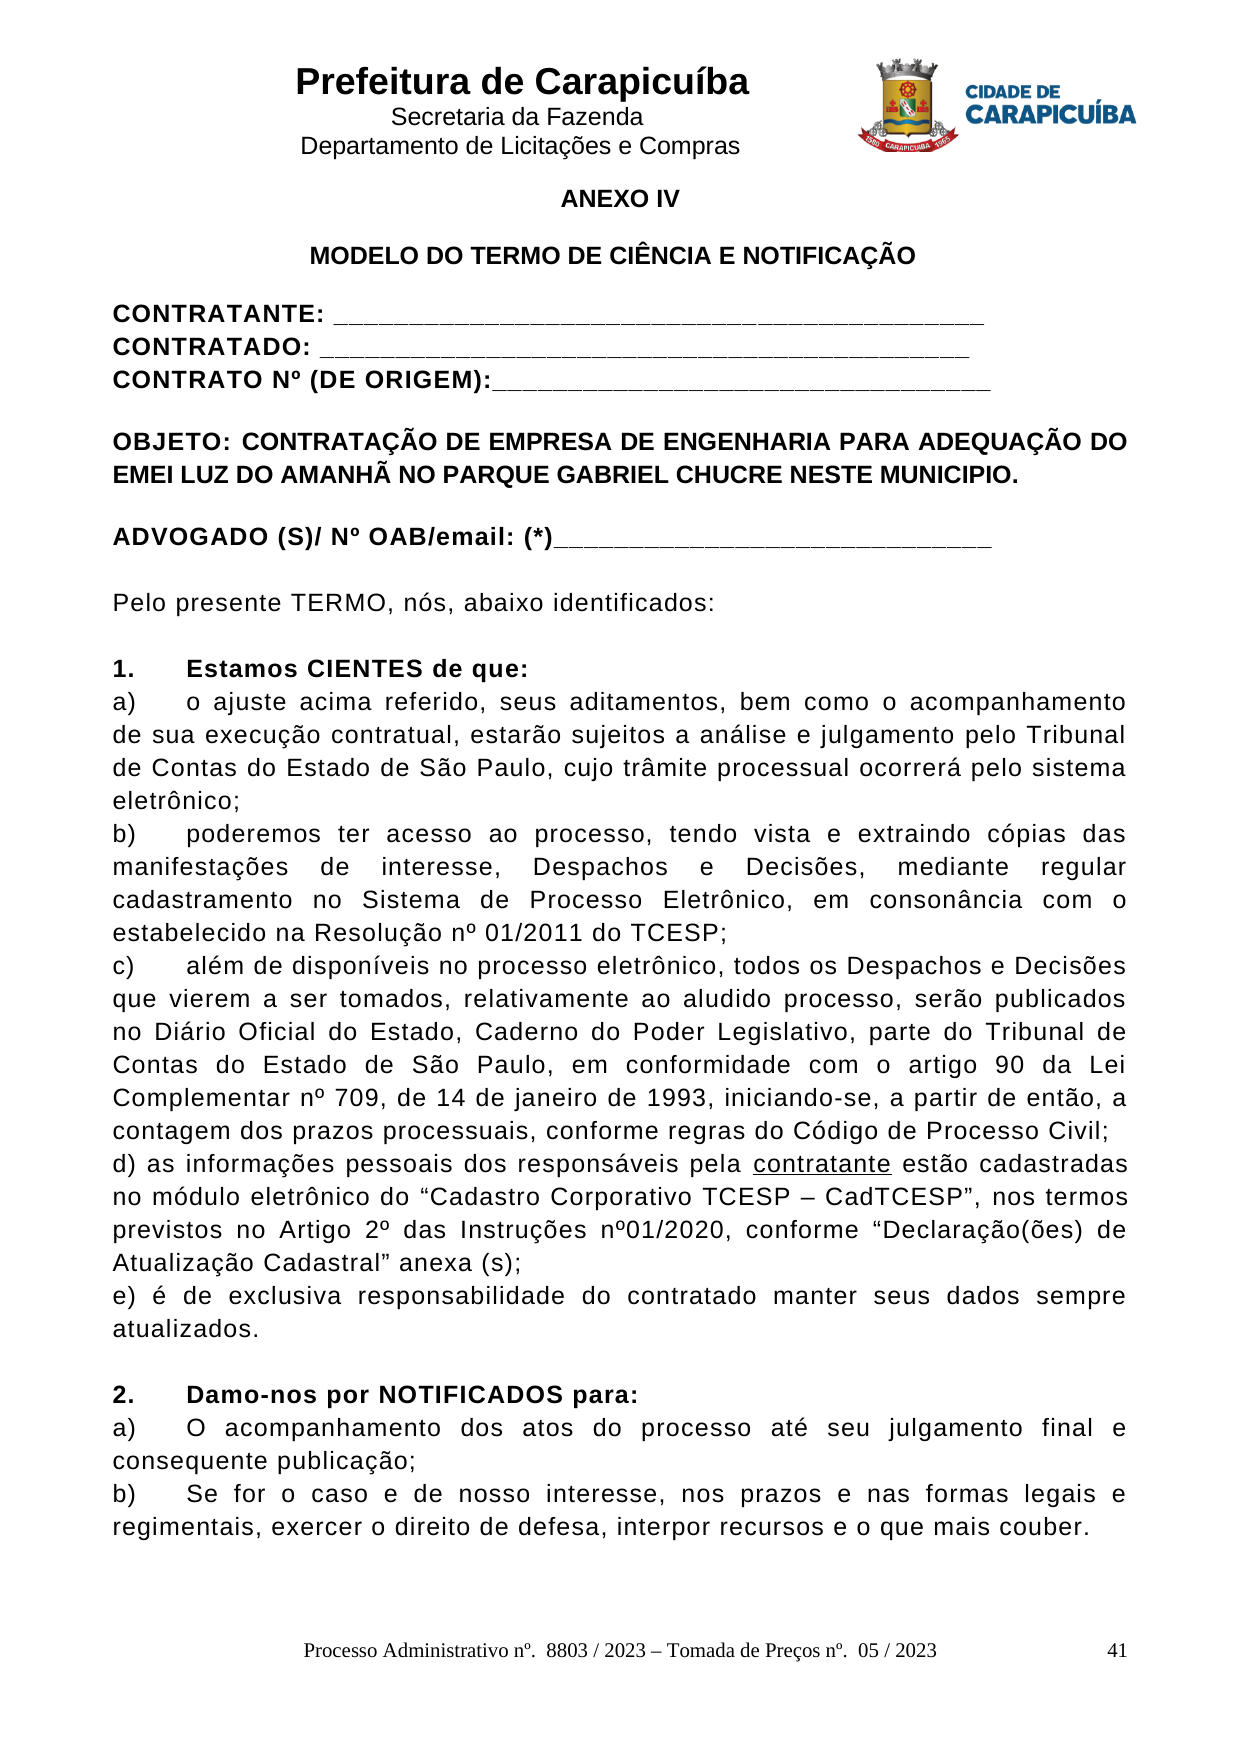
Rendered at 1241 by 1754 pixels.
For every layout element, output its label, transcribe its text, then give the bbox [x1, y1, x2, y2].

text d) as informações pessoais dos responsáveis pela contratante estão cadastradas no módulo eletrônico do “Cadastro Corporativo TCESP – CadTCESP”, nos termos previstos no Artigo 2º das Instruções nº01/2020, conforme “Declaração(ões) de Atualização Cadastral” anexa (s); [112, 1149, 1128, 1277]
text MODELO DO TERMO DE CIÊNCIA E NOTIFICAÇÃO [112, 241, 1113, 270]
text ADVOGADO (S)/ Nº OAB/email: (*)_____________________________ [112, 522, 1128, 551]
text OBJETO: CONTRATAÇÃO DE EMPRESA DE ENGENHARIA PARA ADEQUAÇÃO DO EMEI LUZ DO AMANHÃ NO PARQUE GABRIEL CHUCRE NESTE MUNICIPIO. [112, 427, 1128, 488]
text b) Se for o caso e de nosso interesse, nos prazos e nas formas legais e regimentais, exercer o direito de defesa, interpor recursos e o que mais couber. [112, 1479, 1128, 1541]
text CONTRATANTE: ___________________________________________ [112, 299, 1128, 327]
picture [857, 57, 1139, 152]
text a) o ajuste acima referido, seus aditamentos, bem como o acompanhamento de sua execução contratual, estarão sujeitos a análise e julgamento pelo Tribunal de Contas do Estado de São Paulo, cujo trâmite processual ocorrerá pelo sistema eletrônico; [112, 687, 1128, 815]
text a) O acompanhamento dos atos do processo até seu julgamento final e consequente publicação; [112, 1413, 1128, 1475]
text CONTRATADO: ___________________________________________ [112, 332, 1128, 361]
text c) além de disponíveis no processo eletrônico, todos os Despachos e Decisões que vierem a ser tomados, relativamente ao aludido processo, serão publicados no Diário Oficial do Estado, Caderno do Poder Legislativo, parte do Tribunal de Contas do Estado de São Paulo, em conformidade com o artigo 90 da Lei Complementar nº 709, de 14 de janeiro de 1993, iniciando-se, a partir de então, a contagem dos prazos processuais, conforme regras do Código de Processo Civil; [112, 951, 1128, 1145]
text 2. Damo-nos por NOTIFICADOS para: [112, 1380, 1128, 1409]
text ANEXO IV [112, 184, 1128, 212]
text CONTRATO Nº (DE ORIGEM):_________________________________ [112, 365, 1128, 393]
text Pelo presente TERMO, nós, abaixo identificados: [112, 588, 1128, 617]
text e) é de exclusiva responsabilidade do contratado manter seus dados sempre atualizados. [112, 1281, 1128, 1343]
text b) poderemos ter acesso ao processo, tendo vista e extraindo cópias das manifestações de interesse, Despachos e Decisões, mediante regular cadastramento no Sistema de Processo Eletrônico, em consonância com o estabelecido na Resolução nº 01/2011 do TCESP; [112, 819, 1128, 947]
text 1. Estamos CIENTES de que: [112, 654, 1128, 683]
